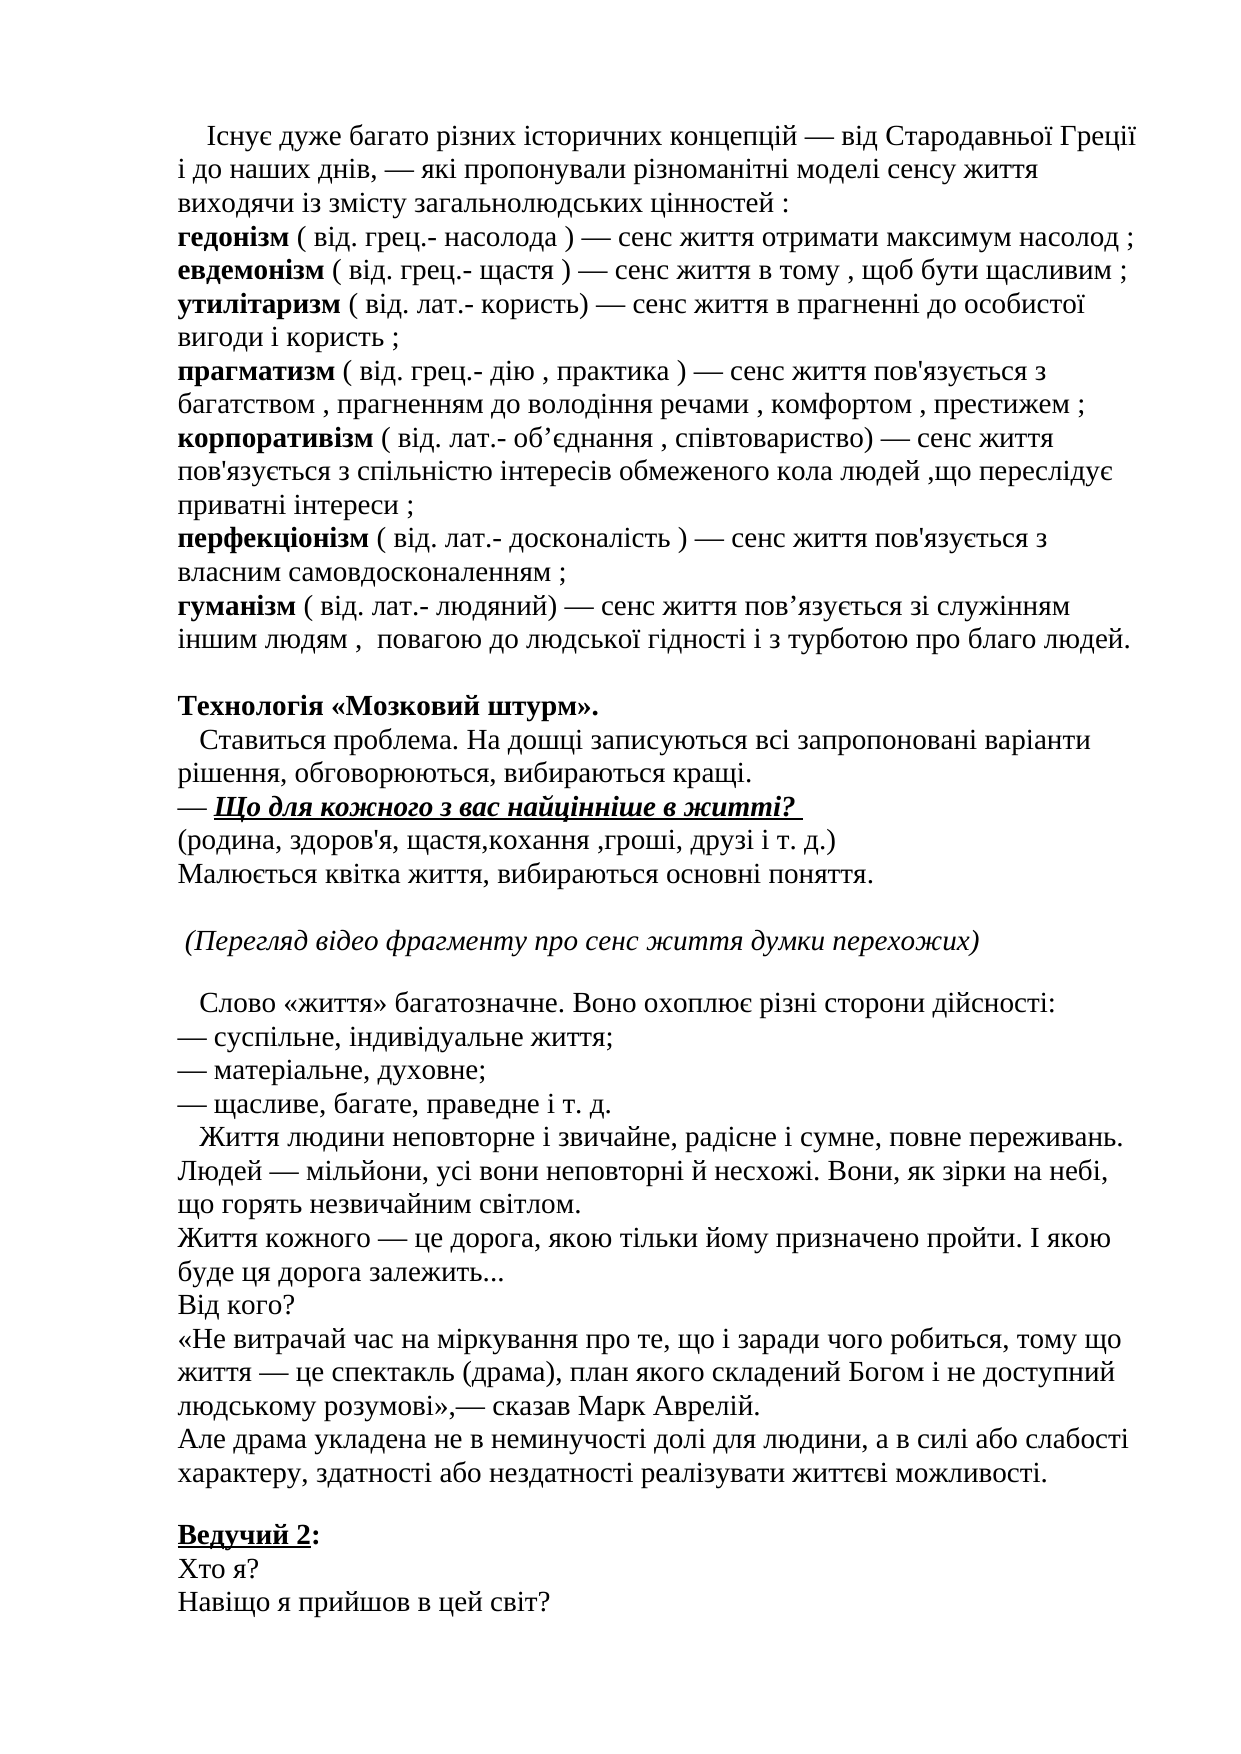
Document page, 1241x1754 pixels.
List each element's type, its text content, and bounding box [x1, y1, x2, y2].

text Ведучий 2: [177, 1517, 1152, 1551]
text Існує дуже багато різних історичних концепцій — від Стародавньої Греції і до наших днів, — які пропонували різноманітні моделі сенсу життя виходячи із змісту загальнолюдських цінностей : [177, 118, 1152, 219]
text Слово «життя» багатозначне. Воно охоплює різні сторони дійсності: — суспільне, індивідуальне життя; — матеріальне, духовне; — щасливе, багате, праведне і т. д. Життя людини неповторне і звичайне, радісне і сумне, повне переживань. Людей — мільйони, усі вони неповторні й несхожі. Вони, як зірки на небі, що горять незвичайним світлом. [177, 985, 1152, 1220]
text Від кого? «Не витрачай час на міркування про те, що і заради чого робиться, тому що життя — це спектакль (драма), план якого складений Богом і не доступний людському розумові»,— сказав Марк Аврелій. [177, 1287, 1152, 1421]
text Але драма укладена не в неминучості долі для людини, а в силі або слабості характеру, здатності або нездатності реалізувати життєві можливості. [177, 1421, 1152, 1517]
text гуманізм ( від. лат.- людяний) — сенс життя пов’язується зі служінням іншим людям , повагою до людської гідності і з турботою про благо людей. [177, 588, 1152, 655]
text Навіщо я прийшов в цей світ? [177, 1584, 1152, 1618]
text (Перегляд відео фрагменту про сенс життя думки перехожих) [177, 923, 1152, 985]
text Хто я? [177, 1551, 1152, 1584]
text гедонізм ( від. грец.- насолода ) — сенс життя отримати максимум насолод ; евдемонізм ( від. грец.- щастя ) — сенс життя в тому , щоб бути щасливим ; утилітаризм ( від. лат.- користь) — сенс життя в прагненні до особистої вигоди і користь ; прагматизм ( від. грец.- дію , практика ) — сенс життя пов'язується з багатством , прагненням до володіння речами , комфортом , престижем ; корпоративізм ( від. лат.- об’єднання , співтовариство) — сенс життя пов'язується з спільністю інтересів обмеженого кола людей ,що переслідує приватні інтереси ; перфекціонізм ( від. лат.- досконалість ) — сенс життя пов'язується з власним самовдосконаленням ; [177, 219, 1152, 588]
text Життя кожного — це дорога, якою тільки йому призначено пройти. І якою буде ця дорога залежить... [177, 1220, 1152, 1287]
text Технологія «Мозковий штурм». Ставиться проблема. На дошці записуються всі запропоновані варіанти рішення, обговорюються, вибираються кращі. — Що для кожного з вас найцінніше в житті? (родина, здоров'я, щастя,кохання ,гроші, друзі і т. д.) Малюється квітка життя, вибираються основні поняття. [177, 688, 1152, 889]
